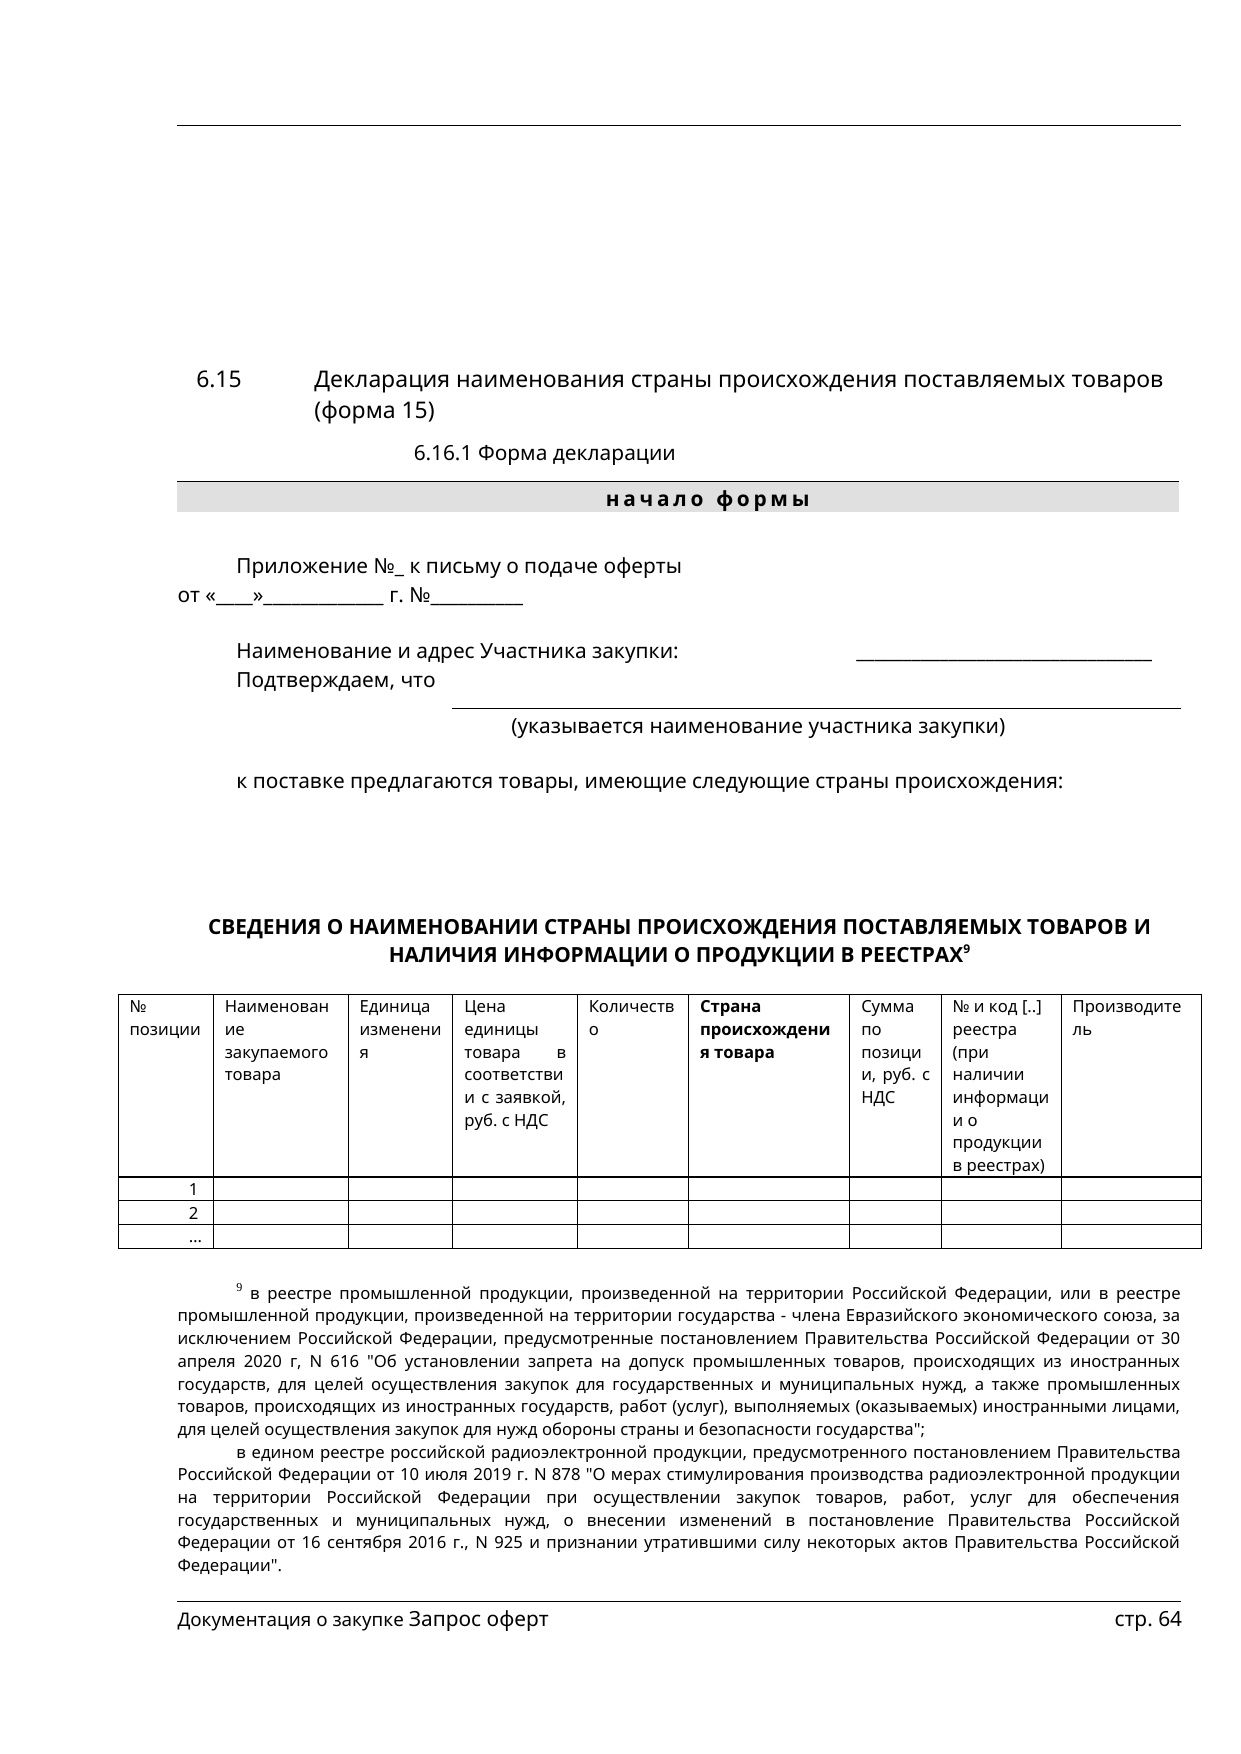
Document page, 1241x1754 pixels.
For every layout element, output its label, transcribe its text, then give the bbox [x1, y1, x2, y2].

table_cell … [119, 1225, 213, 1248]
table_header Цена единицы товара в соответствии с заявкой, руб. с НДС [453, 995, 577, 1176]
text 6.16.1 Форма декларации [413, 438, 1181, 466]
table_cell [453, 1178, 577, 1200]
table_cell [942, 1201, 1061, 1224]
table_header № позиции [119, 995, 213, 1176]
text (указывается наименование участника закупки) [452, 709, 1181, 739]
text Сведения о наименовании страны происхождения поставляемых товаров и наличия информации о продукции в реестрах [177, 912, 1181, 969]
text к поставке предлагаются товары, имеющие следующие страны происхождения: [177, 766, 1181, 794]
text начало формы [177, 482, 1179, 512]
table_cell [578, 1201, 688, 1224]
table_cell [578, 1225, 688, 1248]
table_header Единица изменения [349, 995, 452, 1176]
table_cell [349, 1225, 452, 1248]
table_header Производитель [1062, 995, 1201, 1176]
table_cell [850, 1178, 941, 1200]
table_cell 2 [119, 1201, 213, 1224]
table_header Страна происхождения товара [689, 995, 849, 1176]
table_cell [689, 1178, 849, 1200]
text Подтверждаем, что [177, 665, 1181, 693]
table_cell [349, 1178, 452, 1200]
table_cell [453, 1201, 577, 1224]
subtitle Декларация наименования страны происхождения поставляемых товаров (форма 15) [196, 363, 1181, 425]
table_cell [453, 1225, 577, 1248]
table_cell [689, 1201, 849, 1224]
table_cell [1062, 1178, 1201, 1200]
table_cell 1 [119, 1178, 213, 1200]
table_cell [1062, 1201, 1201, 1224]
table_header Количество [578, 995, 688, 1176]
table_cell [942, 1225, 1061, 1248]
table_cell [214, 1178, 348, 1200]
table_cell [1062, 1225, 1201, 1248]
table_cell [942, 1178, 1061, 1200]
table_cell [214, 1225, 348, 1248]
text Приложение №_ к письму о подаче оферты от «____»_____________ г. №__________ [177, 551, 1181, 608]
table_cell [689, 1225, 849, 1248]
table_header № и код [..] реестра (при наличии информации о продукции в реестрах) [942, 995, 1061, 1176]
table_cell [349, 1201, 452, 1224]
table_cell [850, 1225, 941, 1248]
table_cell [850, 1201, 941, 1224]
table_header Сумма по позиции, руб. с НДС [850, 995, 941, 1176]
text Наименование и адрес Участника закупки: ________________________________ [177, 637, 1181, 665]
table_cell [578, 1178, 688, 1200]
table_cell [214, 1201, 348, 1224]
table_header Наименование закупаемого товара [214, 995, 348, 1176]
